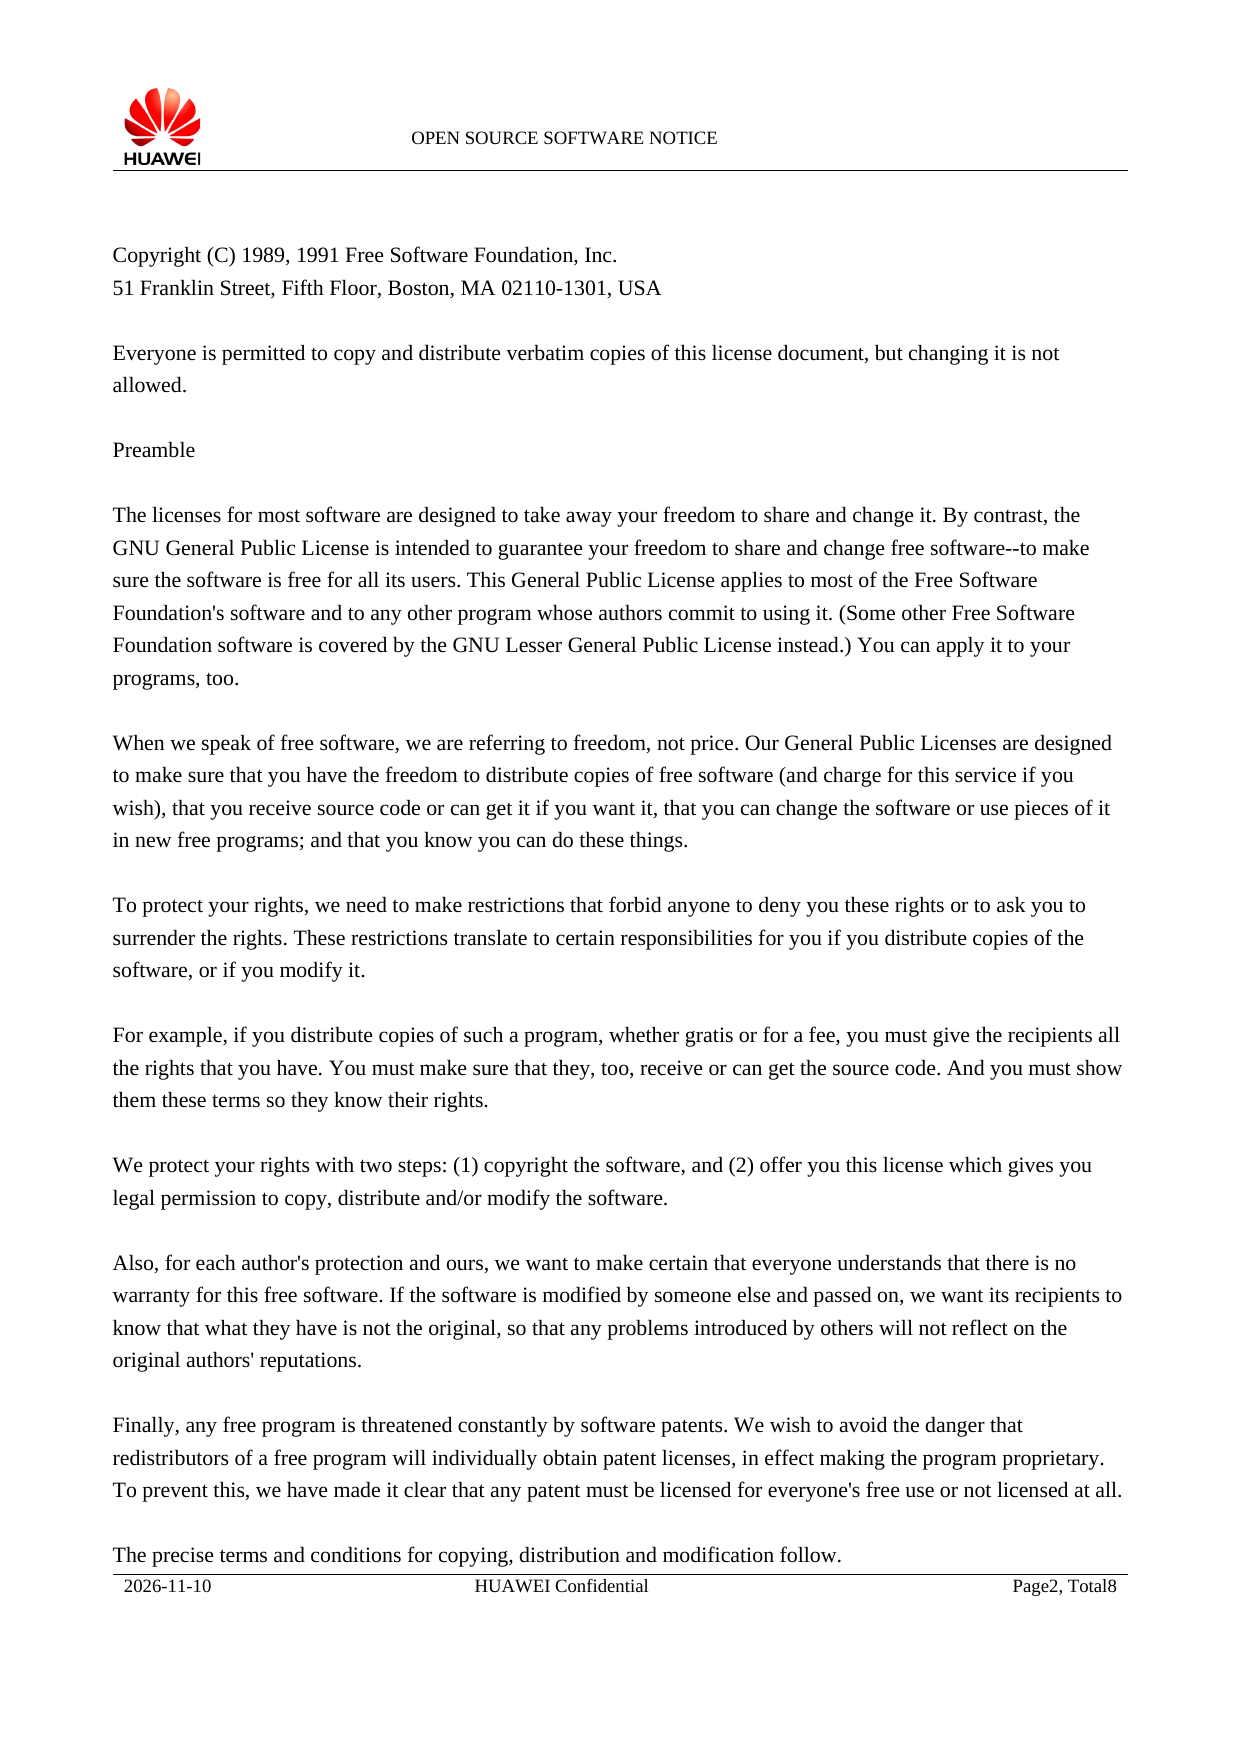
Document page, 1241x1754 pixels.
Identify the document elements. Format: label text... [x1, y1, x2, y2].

picture [124, 88, 201, 165]
